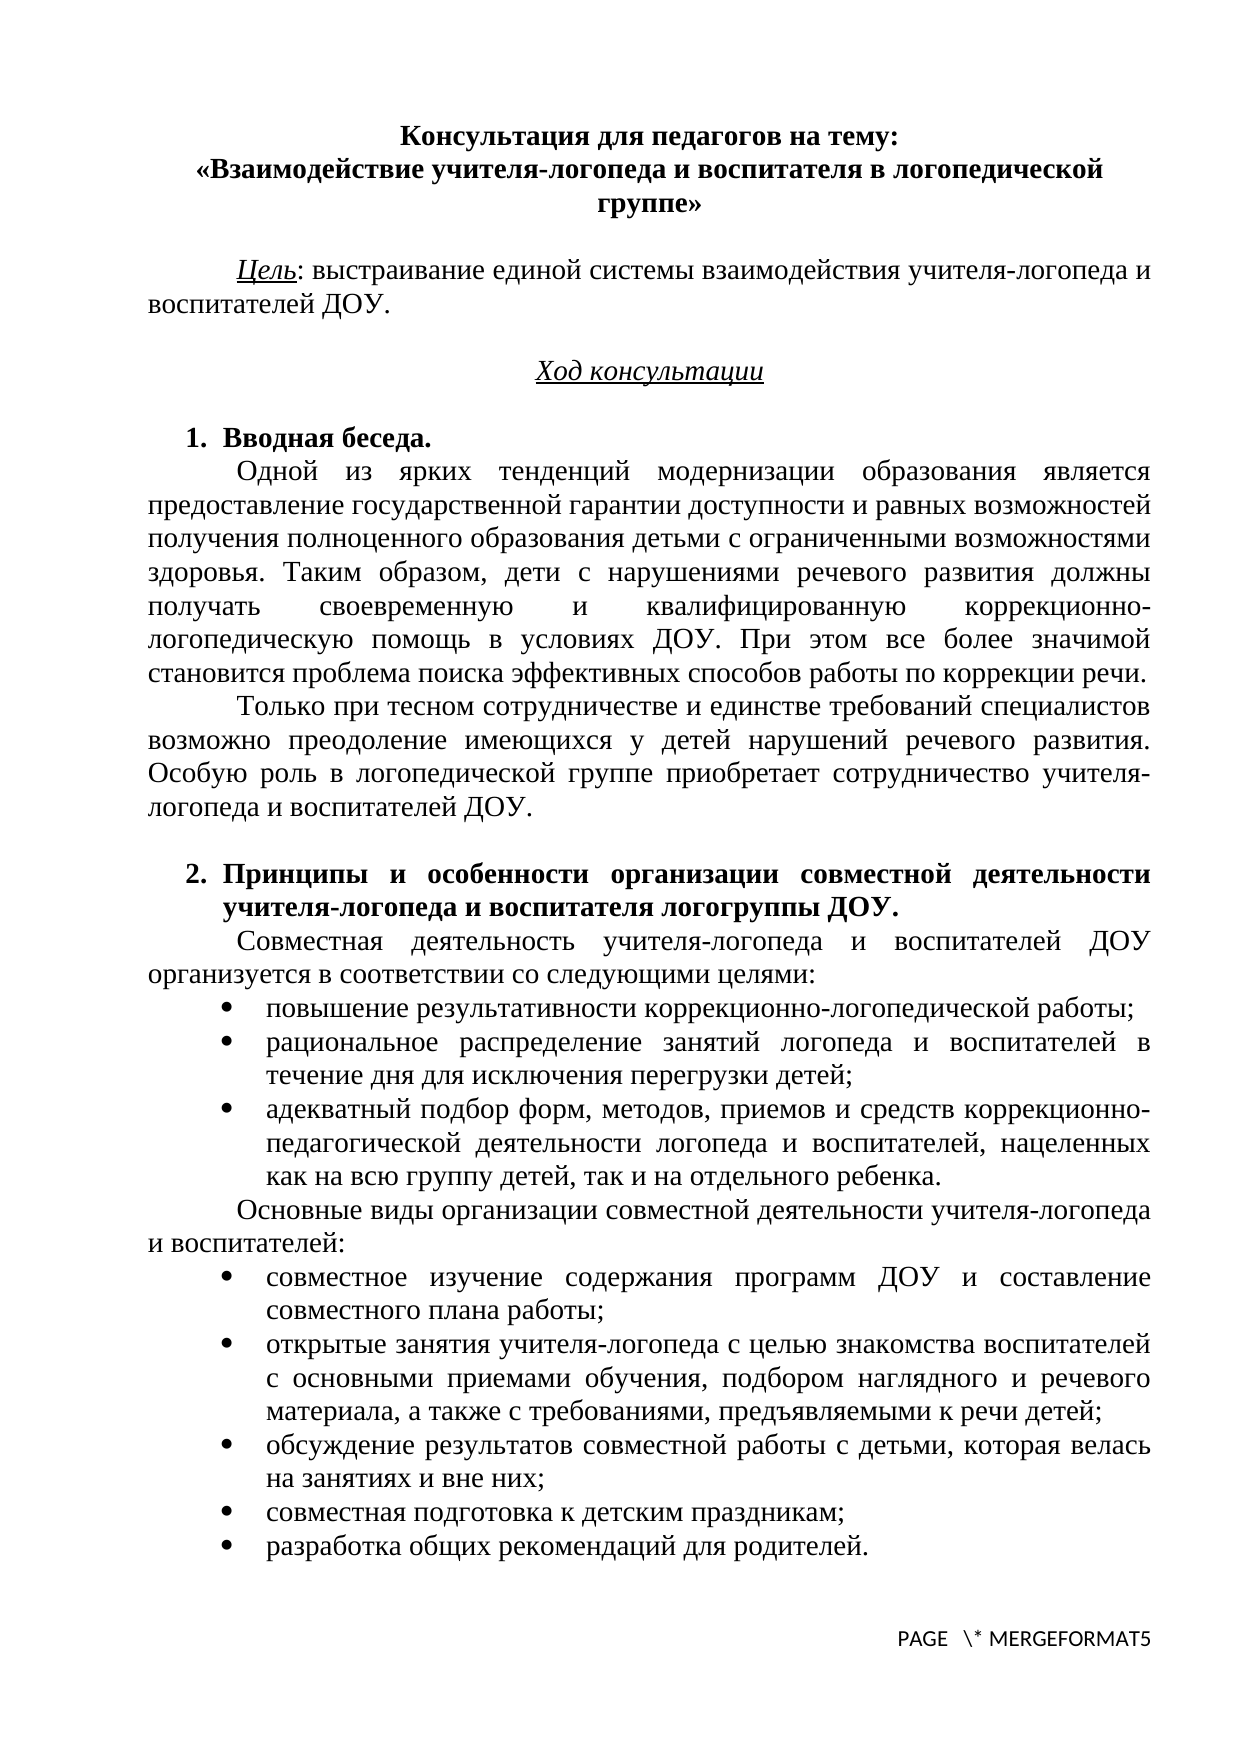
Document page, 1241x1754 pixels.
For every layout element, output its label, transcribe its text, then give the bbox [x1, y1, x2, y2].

text Основные виды организации совместной деятельности учителя-логопеда и воспитателей: [148, 1192, 1152, 1259]
text «Взаимодействие учителя-логопеда и воспитателя в логопедической группе» [148, 152, 1152, 219]
list Принципы и особенности организации совместной деятельности учителя-логопеда и воспитателя логогруппы ДОУ. [185, 856, 1152, 923]
list обсуждение результатов совместной работы с детьми, которая велась на занятиях и вне них; [222, 1427, 1152, 1494]
list совместная подготовка к детским праздникам; [222, 1494, 1152, 1528]
text Консультация для педагогов на тему: [148, 118, 1152, 152]
list открытые занятия учителя-логопеда с целью знакомства воспитателей с основными приемами обучения, подбором наглядного и речевого материала, а также с требованиями, предъявляемыми к речи детей; [222, 1326, 1152, 1427]
list рациональное распределение занятий логопеда и воспитателей в течение дня для исключения перегрузки детей; [222, 1024, 1152, 1091]
text Совместная деятельность учителя-логопеда и воспитателей ДОУ организуется в соответствии со следующими целями: [148, 923, 1152, 990]
list Вводная беседа. [185, 420, 1152, 453]
list повышение результативности коррекционно-логопедической работы; [222, 990, 1152, 1024]
list совместное изучение содержания программ ДОУ и составление совместного плана работы; [222, 1259, 1152, 1326]
text Ход консультации [148, 353, 1152, 386]
list разработка общих рекомендаций для родителей. [222, 1528, 1152, 1561]
text Только при тесном сотрудничестве и единстве требований специалистов возможно преодоление имеющихся у детей нарушений речевого развития. Особую роль в логопедической группе приобретает сотрудничество учителя-логопеда и воспитателей ДОУ. [148, 688, 1152, 822]
text Одной из ярких тенденций модернизации образования является предоставление государственной гарантии доступности и равных возможностей получения полноценного образования детьми с ограниченными возможностями здоровья. Таким образом, дети с нарушениями речевого развития должны получать своевременную и квалифицированную коррекционно-логопедическую помощь в условиях ДОУ. При этом все более значимой становится проблема поиска эффективных способов работы по коррекции речи. [148, 453, 1152, 688]
text Цель: выстраивание единой системы взаимодействия учителя-логопеда и воспитателей ДОУ. [148, 252, 1152, 319]
list адекватный подбор форм, методов, приемов и средств коррекционно-педагогической деятельности логопеда и воспитателей, нацеленных как на всю группу детей, так и на отдельного ребенка. [222, 1091, 1152, 1192]
